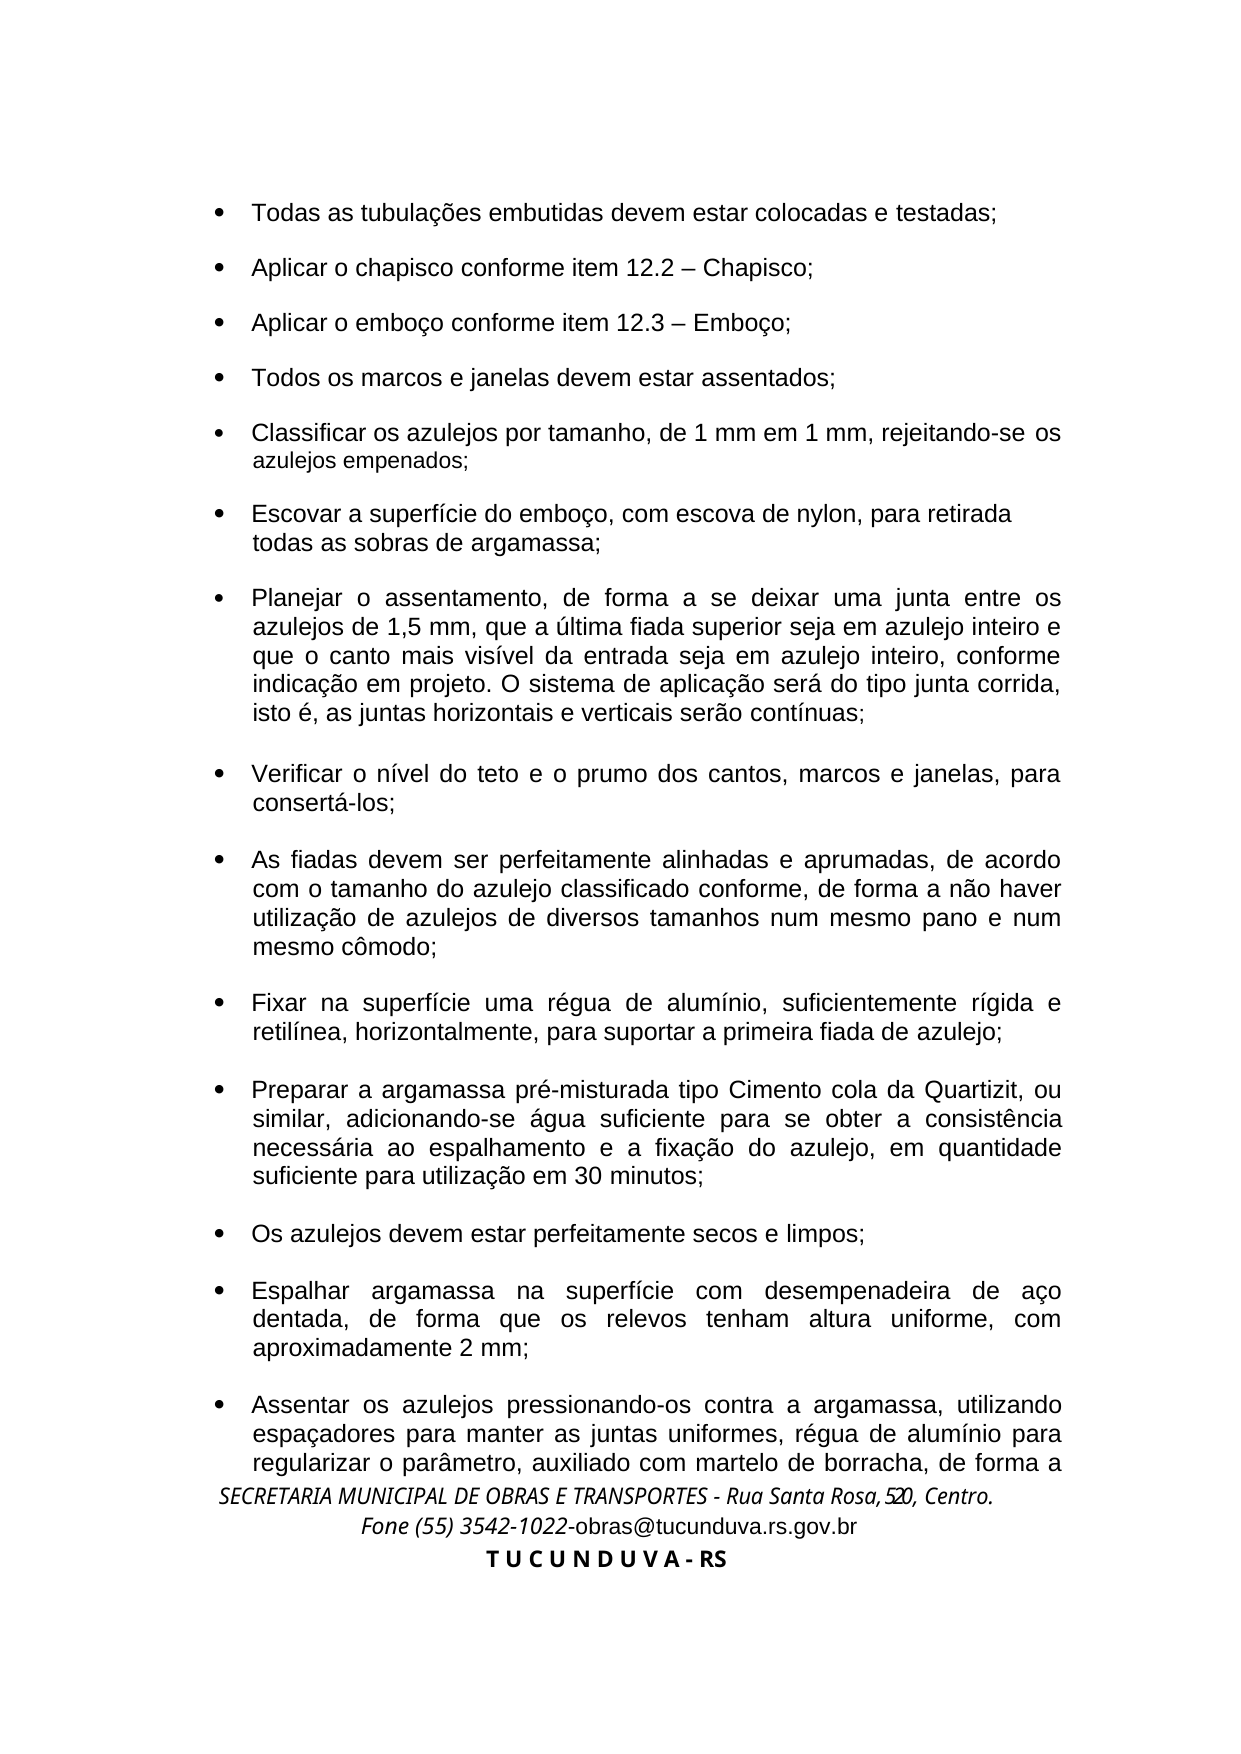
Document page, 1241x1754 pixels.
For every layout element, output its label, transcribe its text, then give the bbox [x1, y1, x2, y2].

list Espalhar argamassa na superfície com desempenadeira de aço dentada, de forma que os relevos tenham altura uniforme, com aproximadamente 2 mm; [215, 1277, 1063, 1361]
list Verificar o nível do teto e o prumo dos cantos, marcos e janelas, para consertá-los; [215, 759, 1063, 816]
list As fiadas devem ser perfeitamente alinhadas e aprumadas, de acordo com o tamanho do azulejo classificado conforme, de forma a não haver utilização de azulejos de diversos tamanhos num mesmo pano e num mesmo cômodo; [215, 845, 1063, 960]
list Os azulejos devem estar perfeitamente secos e limpos; [215, 1219, 1082, 1248]
list Todos os marcos e janelas devem estar assentados; [215, 363, 1082, 392]
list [215, 1390, 1063, 1477]
list Aplicar o chapisco conforme item 12.2 – Chapisco; [215, 253, 1082, 282]
text azulejos empenados; [252, 447, 1082, 473]
list Planejar o assentamento, de forma a se deixar uma junta entre os azulejos de 1,5 mm, que a última fiada superior seja em azulejo inteiro e que o canto mais visível da entrada seja em azulejo inteiro, conforme indicação em projeto. O sistema de aplicação será do tipo junta corrida, isto é, as juntas horizontais e verticais serão contínuas; [215, 583, 1063, 727]
list Preparar a argamassa pré-misturada tipo Cimento cola da Quartizit, ou similar, adicionando-se água suficiente para se obter a consistência necessária ao espalhamento e a fixação do azulejo, em quantidade suficiente para utilização em 30 minutos; [215, 1075, 1063, 1190]
list Aplicar o emboço conforme item 12.3 – Emboço; [215, 308, 1082, 337]
list Classificar os azulejos por tamanho, de 1 mm em 1 mm, rejeitando-se os [215, 418, 1082, 447]
list Escovar a superfície do emboço, com escova de nylon, para retirada todas as sobras de argamassa; [215, 499, 1063, 557]
list Fixar na superfície uma régua de alumínio, suficientemente rígida e retilínea, horizontalmente, para suportar a primeira fiada de azulejo; [215, 989, 1063, 1046]
list Todas as tubulações embutidas devem estar colocadas e testadas; [215, 198, 1082, 227]
